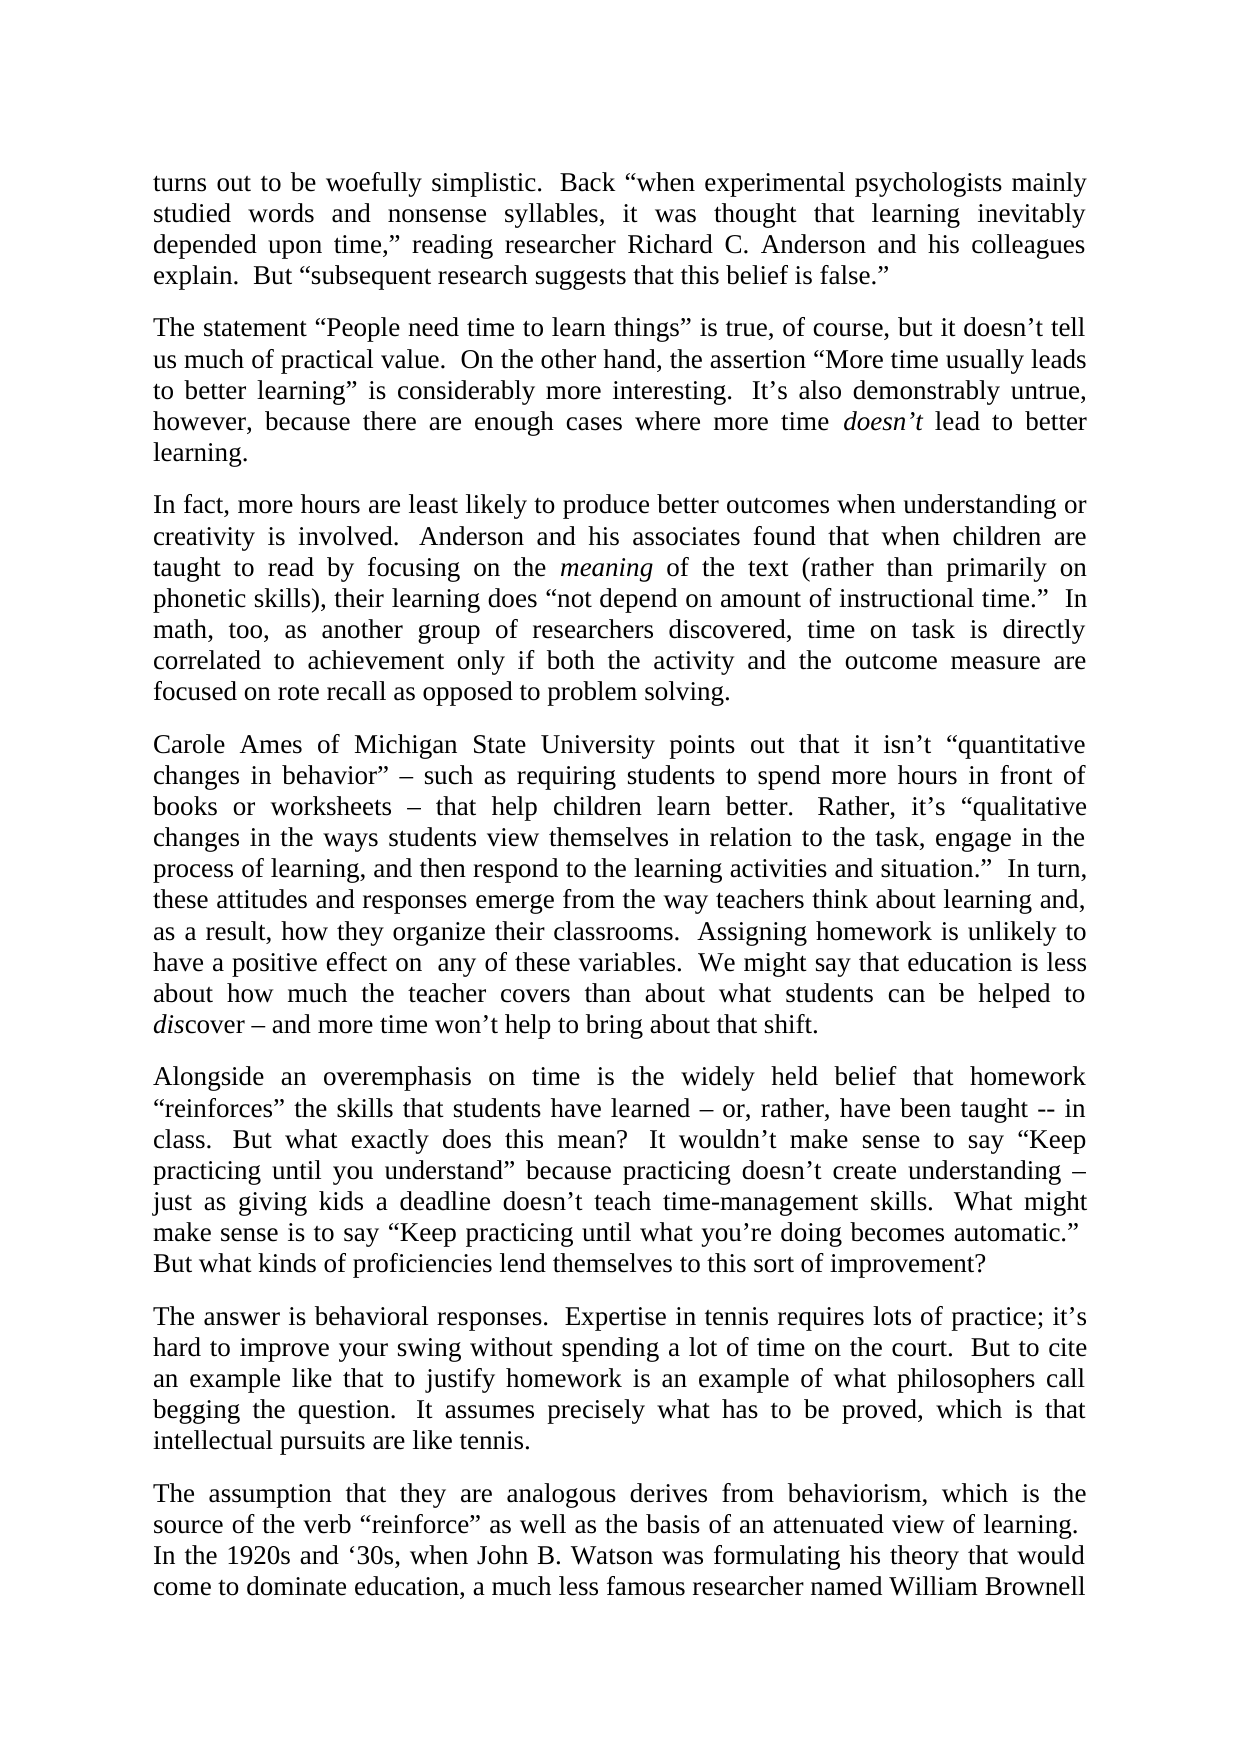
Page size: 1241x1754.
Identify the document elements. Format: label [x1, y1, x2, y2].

table_header [151, 150, 1089, 1603]
